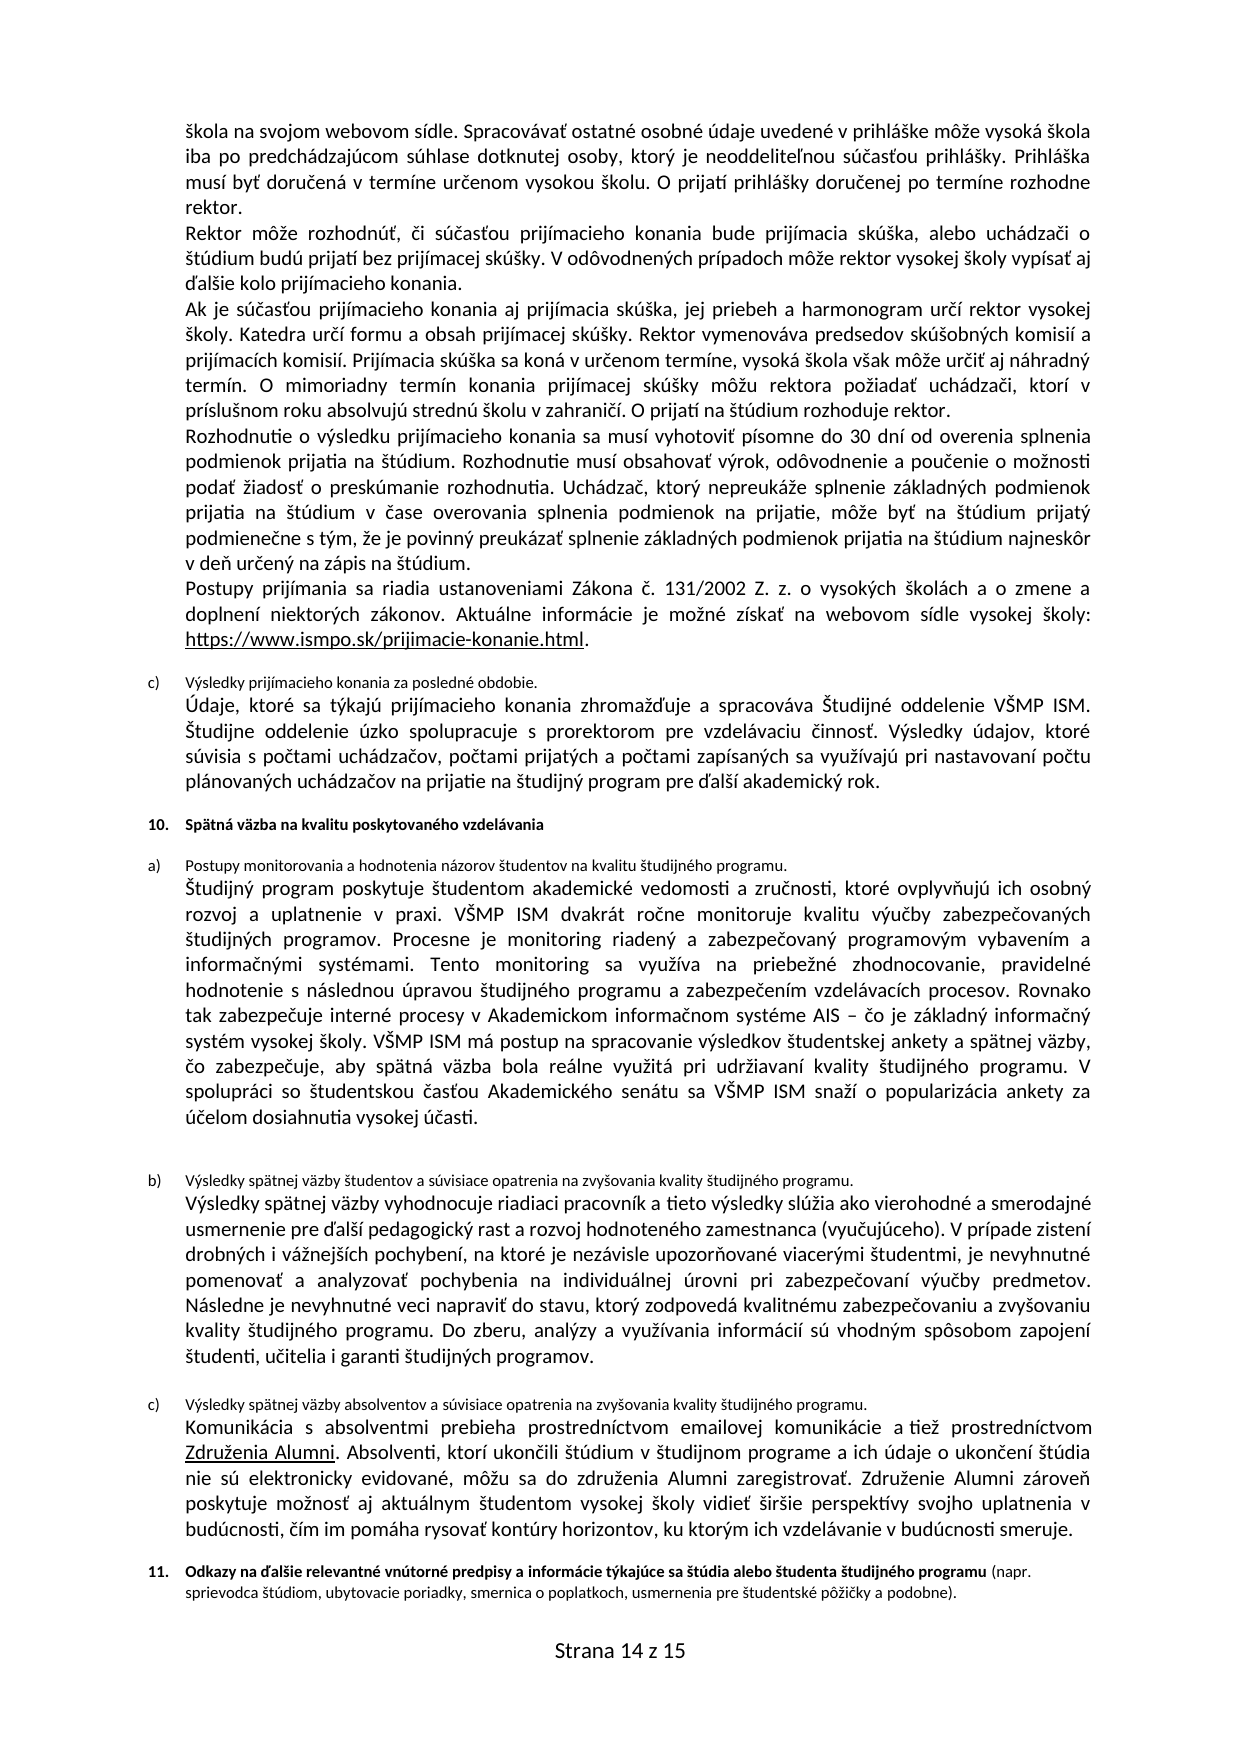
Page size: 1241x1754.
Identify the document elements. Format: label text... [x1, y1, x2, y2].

list Výsledky prijímacieho konania za posledné obdobie. [148, 672, 1092, 692]
list Odkazy na ďalšie relevantné vnútorné predpisy a informácie týkajúce sa štúdia alebo študenta študijného programu (napr. sprievodca štúdiom, ubytovacie poriadky, smernica o poplatkoch, usmernenia pre študentské pôžičky a podobne). [148, 1562, 1092, 1602]
text Výsledky spätnej väzby vyhodnocuje riadiaci pracovník a tieto výsledky slúžia ako vierohodné a smerodajné usmernenie pre ďalší pedagogický rast a rozvoj hodnoteného zamestnanca (vyučujúceho). V prípade zistení drobných i vážnejších pochybení, na ktoré je nezávisle upozorňované viacerými študentmi, je nevyhnutné pomenovať a analyzovať pochybenia na individuálnej úrovni pri zabezpečovaní výučby predmetov. Následne je nevyhnutné veci napraviť do stavu, ktorý zodpovedá kvalitnému zabezpečovaniu a zvyšovaniu kvality študijného programu. Do zberu, analýzy a využívania informácií sú vhodným spôsobom zapojení študenti, učitelia i garanti študijných programov. [185, 1191, 1092, 1368]
text Rozhodnutie o výsledku prijímacieho konania sa musí vyhotoviť písomne do 30 dní od overenia splnenia podmienok prijatia na štúdium. Rozhodnutie musí obsahovať výrok, odôvodnenie a poučenie o možnosti podať žiadosť o preskúmanie rozhodnutia. Uchádzač, ktorý nepreukáže splnenie základných podmienok prijatia na štúdium v čase overovania splnenia podmienok na prijatie, môže byť na štúdium prijatý podmienečne s tým, že je povinný preukázať splnenie základných podmienok prijatia na štúdium najneskôr v deň určený na zápis na štúdium. [185, 423, 1092, 576]
text Ak je súčasťou prijímacieho konania aj prijímacia skúška, jej priebeh a harmonogram určí rektor vysokej školy. Katedra určí formu a obsah prijímacej skúšky. Rektor vymenováva predsedov skúšobných komisií a prijímacích komisií. Prijímacia skúška sa koná v určenom termíne, vysoká škola však môže určiť aj náhradný termín. O mimoriadny termín konania prijímacej skúšky môžu rektora požiadať uchádzači, ktorí v príslušnom roku absolvujú strednú školu v zahraničí. O prijatí na štúdium rozhoduje rektor. [185, 296, 1092, 423]
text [185, 118, 1092, 220]
text Komunikácia s absolventmi prebieha prostredníctvom emailovej komunikácie a tiež prostredníctvom Združenia Alumni. Absolventi, ktorí ukončili štúdium v študijnom programe a ich údaje o ukončení štúdia nie sú elektronicky evidované, môžu sa do združenia Alumni zaregistrovať. Združenie Alumni zároveň poskytuje možnosť aj aktuálnym študentom vysokej školy vidieť širšie perspektívy svojho uplatnenia v budúcnosti, čím im pomáha rysovať kontúry horizontov, ku ktorým ich vzdelávanie v budúcnosti smeruje. [185, 1414, 1092, 1541]
text Údaje, ktoré sa týkajú prijímacieho konania zhromažďuje a spracováva Študijné oddelenie VŠMP ISM. Študijne oddelenie úzko spolupracuje s prorektorom pre vzdelávaciu činnosť. Výsledky údajov, ktoré súvisia s počtami uchádzačov, počtami prijatých a počtami zapísaných sa využívajú pri nastavovaní počtu plánovaných uchádzačov na prijatie na študijný program pre ďalší akademický rok. [185, 692, 1092, 794]
list Výsledky spätnej väzby študentov a súvisiace opatrenia na zvyšovania kvality študijného programu. [148, 1170, 1092, 1191]
text Postupy prijímania sa riadia ustanoveniami Zákona č. 131/2002 Z. z. o vysokých školách a o zmene a doplnení niektorých zákonov. Aktuálne informácie je možné získať na webovom sídle vysokej školy: https://www.ismpo.sk/prijimacie-konanie.html. [185, 576, 1092, 652]
list Výsledky spätnej väzby absolventov a súvisiace opatrenia na zvyšovania kvality študijného programu. [148, 1394, 1092, 1414]
list Postupy monitorovania a hodnotenia názorov študentov na kvalitu študijného programu. [148, 855, 1092, 875]
text Rektor môže rozhodnúť, či súčasťou prijímacieho konania bude prijímacia skúška, alebo uchádzači o štúdium budú prijatí bez prijímacej skúšky. V odôvodnených prípadoch môže rektor vysokej školy vypísať aj ďalšie kolo prijímacieho konania. [185, 220, 1092, 296]
text Študijný program poskytuje študentom akademické vedomosti a zručnosti, ktoré ovplyvňujú ich osobný rozvoj a uplatnenie v praxi. VŠMP ISM dvakrát ročne monitoruje kvalitu výučby zabezpečovaných študijných programov. Procesne je monitoring riadený a zabezpečovaný programovým vybavením a informačnými systémami. Tento monitoring sa využíva na priebežné zhodnocovanie, pravidelné hodnotenie s následnou úpravou študijného programu a zabezpečením vzdelávacích procesov. Rovnako tak zabezpečuje interné procesy v Akademickom informačnom systéme AIS – čo je základný informačný systém vysokej školy. VŠMP ISM má postup na spracovanie výsledkov študentskej ankety a spätnej väzby, čo zabezpečuje, aby spätná väzba bola reálne využitá pri udržiavaní kvality študijného programu. V spolupráci so študentskou časťou Akademického senátu sa VŠMP ISM snaží o popularizácia ankety za účelom dosiahnutia vysokej účasti. [185, 875, 1092, 1129]
list Spätná väzba na kvalitu poskytovaného vzdelávania [148, 814, 1092, 835]
